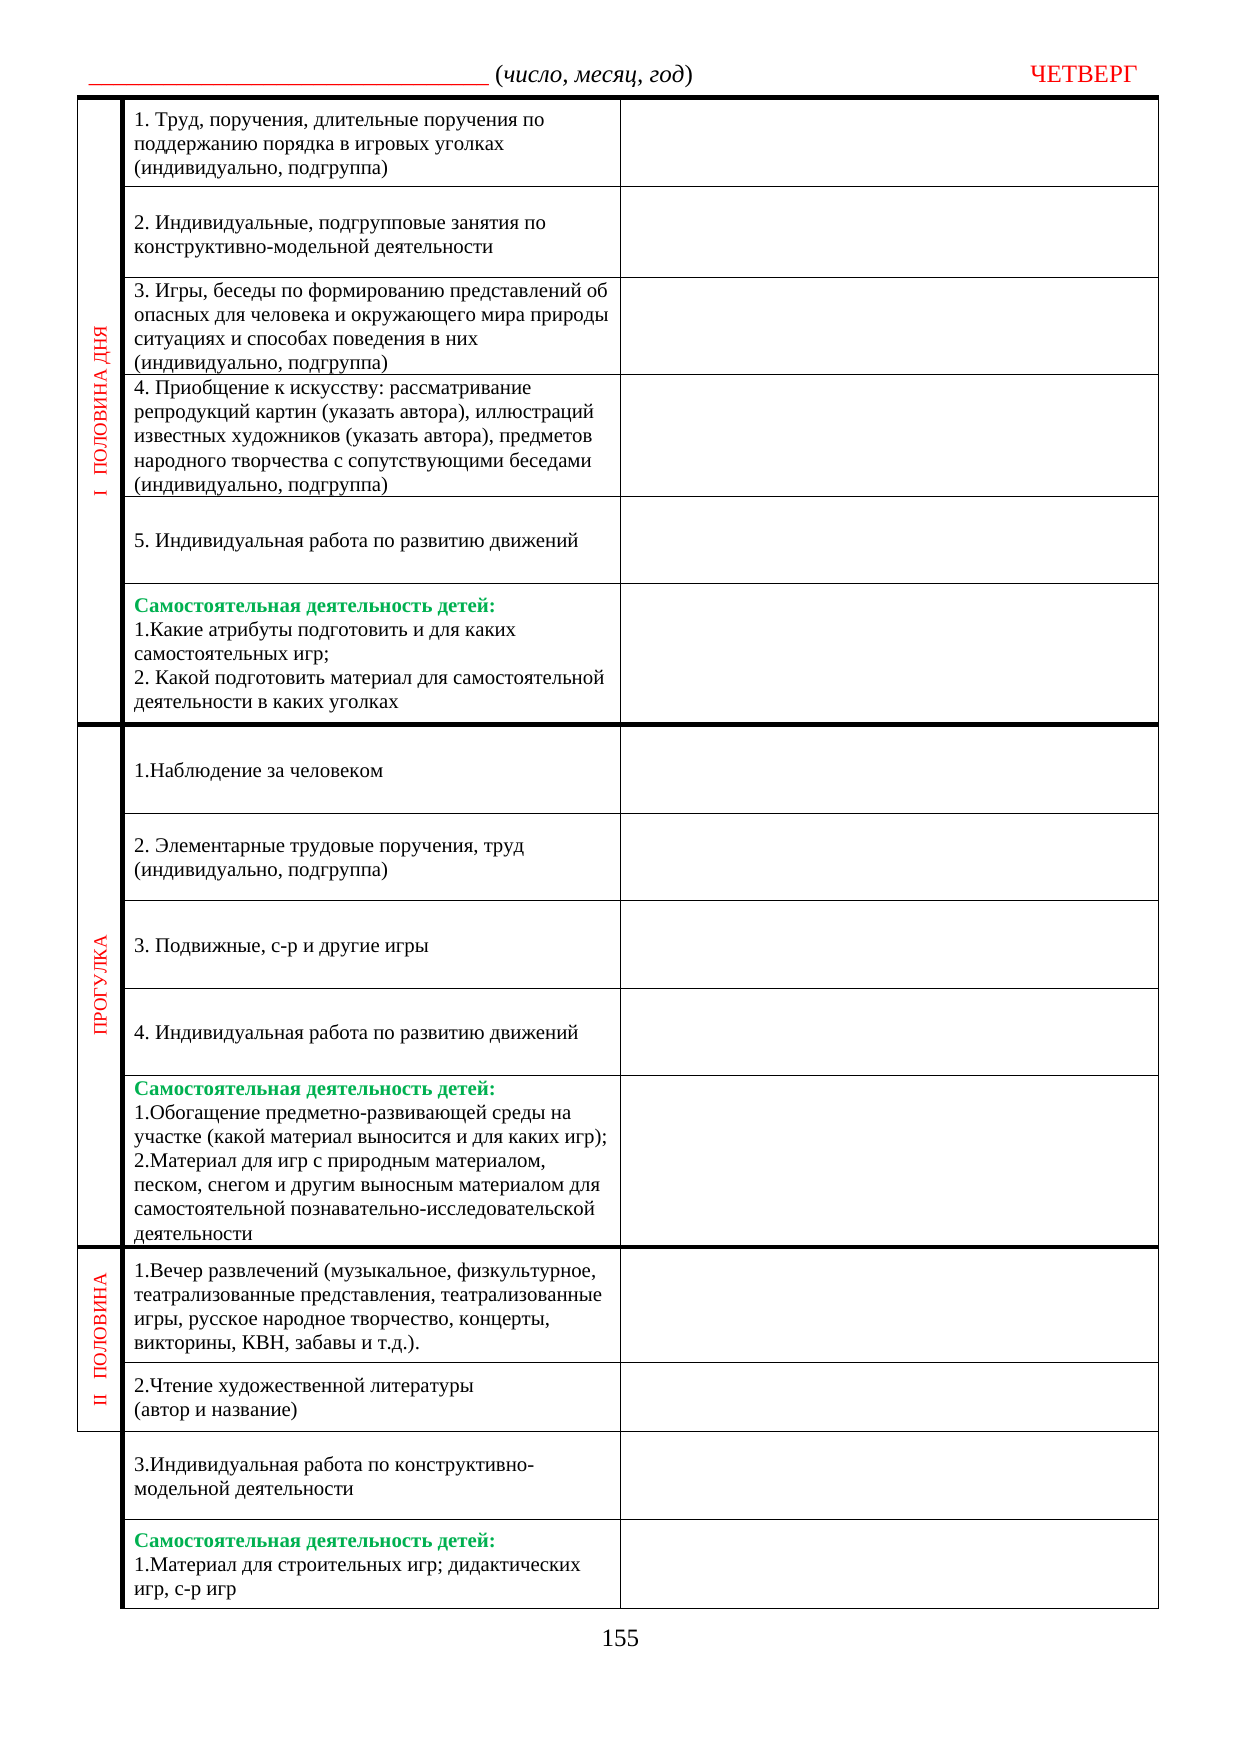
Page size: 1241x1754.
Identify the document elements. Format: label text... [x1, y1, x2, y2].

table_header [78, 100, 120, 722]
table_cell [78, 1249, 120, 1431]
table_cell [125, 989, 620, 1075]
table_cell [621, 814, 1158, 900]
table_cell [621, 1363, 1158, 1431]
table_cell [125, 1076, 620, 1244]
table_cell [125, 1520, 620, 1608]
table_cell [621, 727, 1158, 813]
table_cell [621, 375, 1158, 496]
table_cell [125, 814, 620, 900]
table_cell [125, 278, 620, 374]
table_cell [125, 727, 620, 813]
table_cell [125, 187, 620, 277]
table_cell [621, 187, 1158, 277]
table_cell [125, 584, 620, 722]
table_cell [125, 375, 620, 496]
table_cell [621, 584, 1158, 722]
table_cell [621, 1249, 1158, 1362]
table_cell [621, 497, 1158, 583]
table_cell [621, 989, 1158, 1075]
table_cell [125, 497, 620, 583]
text ________________________________ (число, месяц, год) ЧЕТВЕРГ [89, 59, 1152, 88]
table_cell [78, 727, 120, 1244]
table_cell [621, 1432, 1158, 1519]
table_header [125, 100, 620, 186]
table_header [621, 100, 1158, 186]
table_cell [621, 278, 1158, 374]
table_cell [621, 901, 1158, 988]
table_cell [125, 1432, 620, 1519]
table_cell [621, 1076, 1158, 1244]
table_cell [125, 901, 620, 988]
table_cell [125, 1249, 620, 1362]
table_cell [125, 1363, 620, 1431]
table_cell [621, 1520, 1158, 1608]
